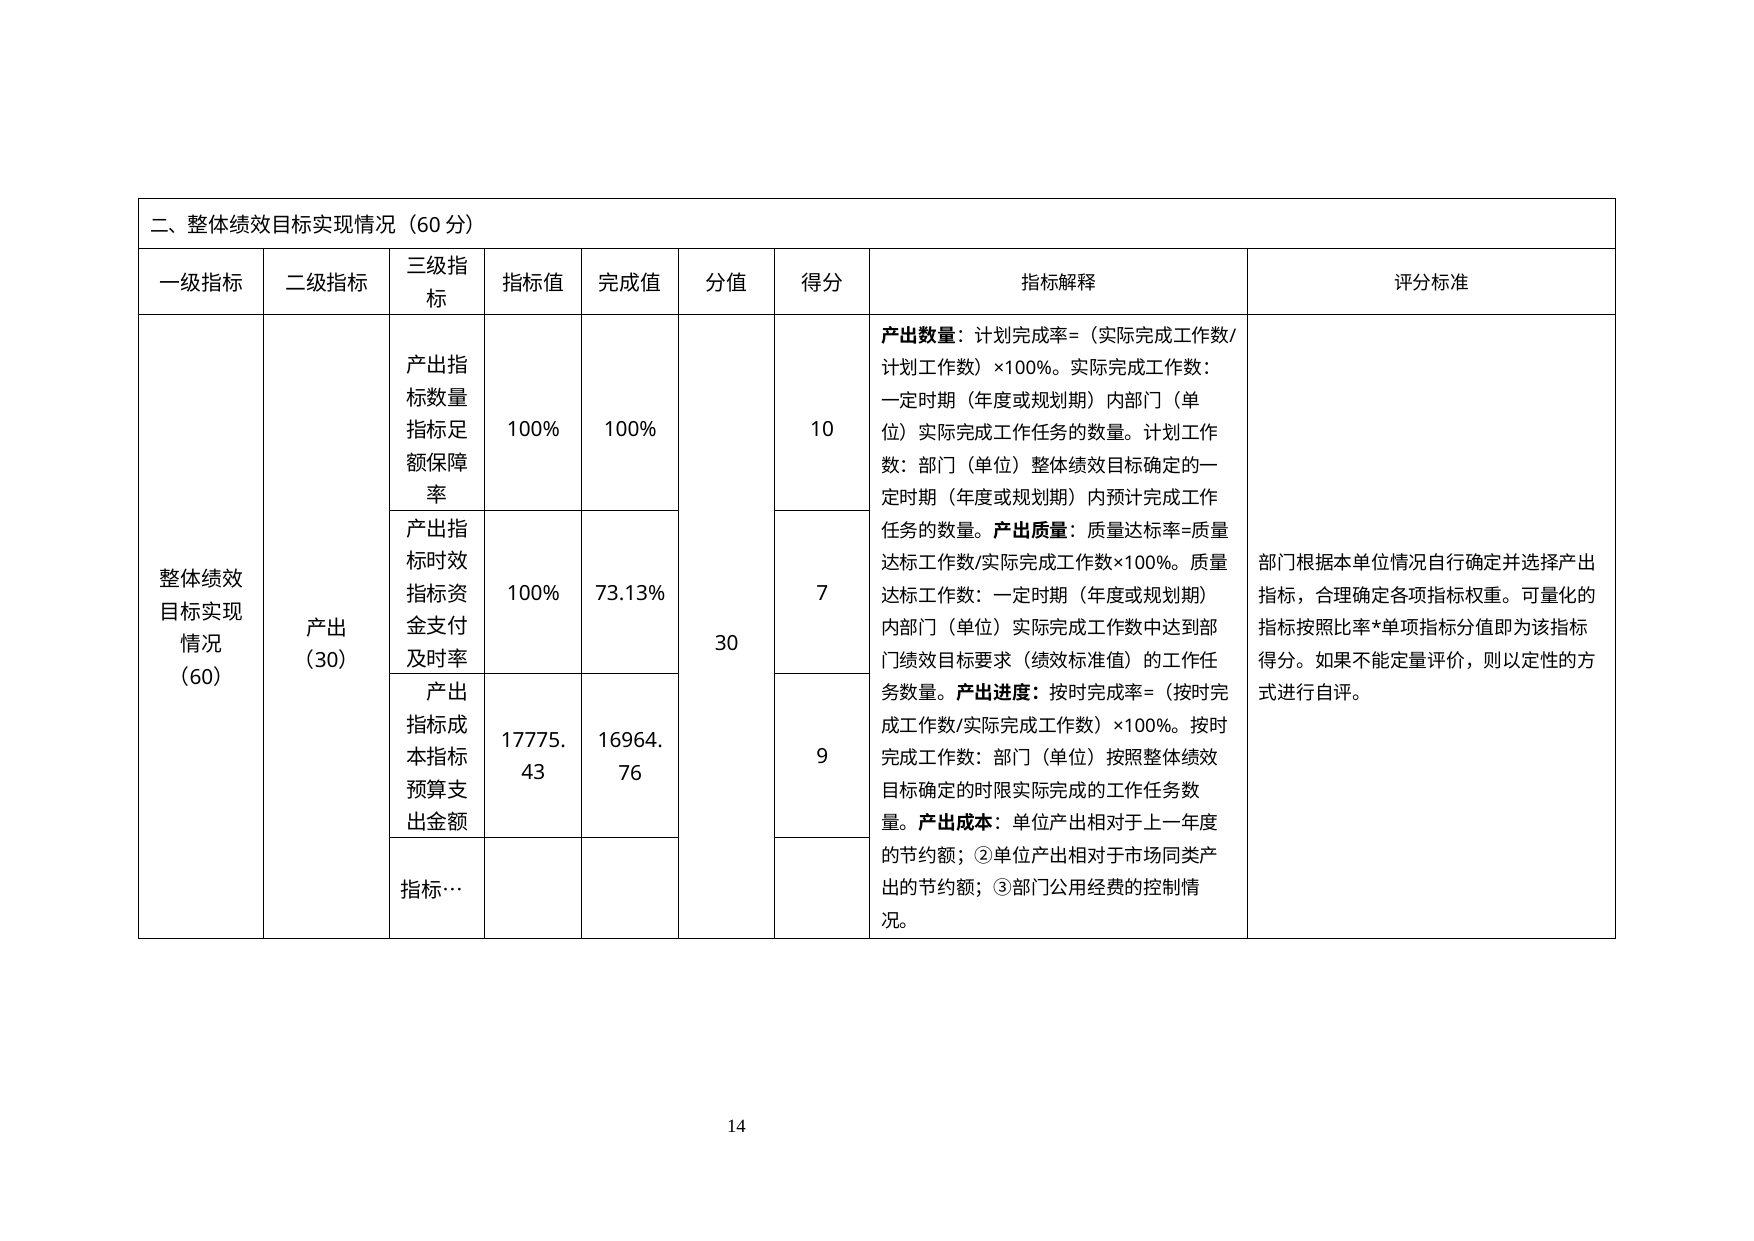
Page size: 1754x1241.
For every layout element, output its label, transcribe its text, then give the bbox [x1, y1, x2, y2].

table_cell 100% [485, 511, 581, 673]
table_cell [775, 838, 869, 938]
table_cell 产出指标成本指标预算支出金额 [390, 674, 484, 837]
table_cell 产出指标数量指标足额保障率 [390, 315, 484, 509]
table_cell 部门根据本单位情况自行确定并选择产出指标，合理确定各项指标权重。可量化的指标按照比率*单项指标分值即为该指标得分。如果不能定量评价，则以定性的方式进行自评。 [1248, 315, 1615, 938]
table_cell [582, 838, 678, 938]
table_cell 得分 [775, 249, 869, 313]
table_cell 产出数量：计划完成率=（实际完成工作数/计划工作数）×100%。实际完成工作数：一定时期（年度或规划期）内部门（单位）实际完成工作任务的数量。计划工作数：部门（单位）整体绩效目标确定的一定时期（年度或规划期）内预计完成工作任务的数量。产出质量：质量达标率=质量达标工作数/实际完成工作数×100%。质量达标工作数：一定时期（年度或规划期）内部门（单位）实际完成工作数中达到部门绩效目标要求（绩效标准值）的工作任务数量。产出进度：按时完成率=（按时完成工作数/实际完成工作数）×100%。按时完成工作数：部门（单位）按照整体绩效目标确定的时限实际完成的工作任务数量。产出成本：单位产出相对于上一年度的节约额；②单位产出相对于市场同类产出的节约额；③部门公用经费的控制情况。 [870, 315, 1247, 938]
table_cell 三级指标 [390, 249, 484, 313]
table_cell [485, 838, 581, 938]
table_cell 二、整体绩效目标实现情况（60分） [139, 199, 1615, 247]
table_cell 指标… [390, 838, 484, 938]
table_cell 指标解释 [870, 249, 1247, 313]
table_cell 17775.43 [485, 674, 581, 837]
table_cell 100% [582, 315, 678, 509]
table_cell 一级指标 [139, 249, 263, 313]
table_cell 100% [485, 315, 581, 509]
table_cell 分值 [679, 249, 774, 313]
table_cell 产出指标时效指标资金支付及时率 [390, 511, 484, 673]
table_cell 30 [679, 315, 774, 938]
table_cell 整体绩效目标实现情况（60） [139, 315, 263, 938]
table_cell 指标值 [485, 249, 581, 313]
table_cell 10 [775, 315, 869, 509]
table_cell 产出（30） [264, 315, 389, 938]
table_cell 评分标准 [1248, 249, 1615, 313]
table_cell 9 [775, 674, 869, 837]
table_cell 完成值 [582, 249, 678, 313]
table_cell 16964.76 [582, 674, 678, 837]
table_cell 二级指标 [264, 249, 389, 313]
table_cell 73.13% [582, 511, 678, 673]
table_cell 7 [775, 511, 869, 673]
